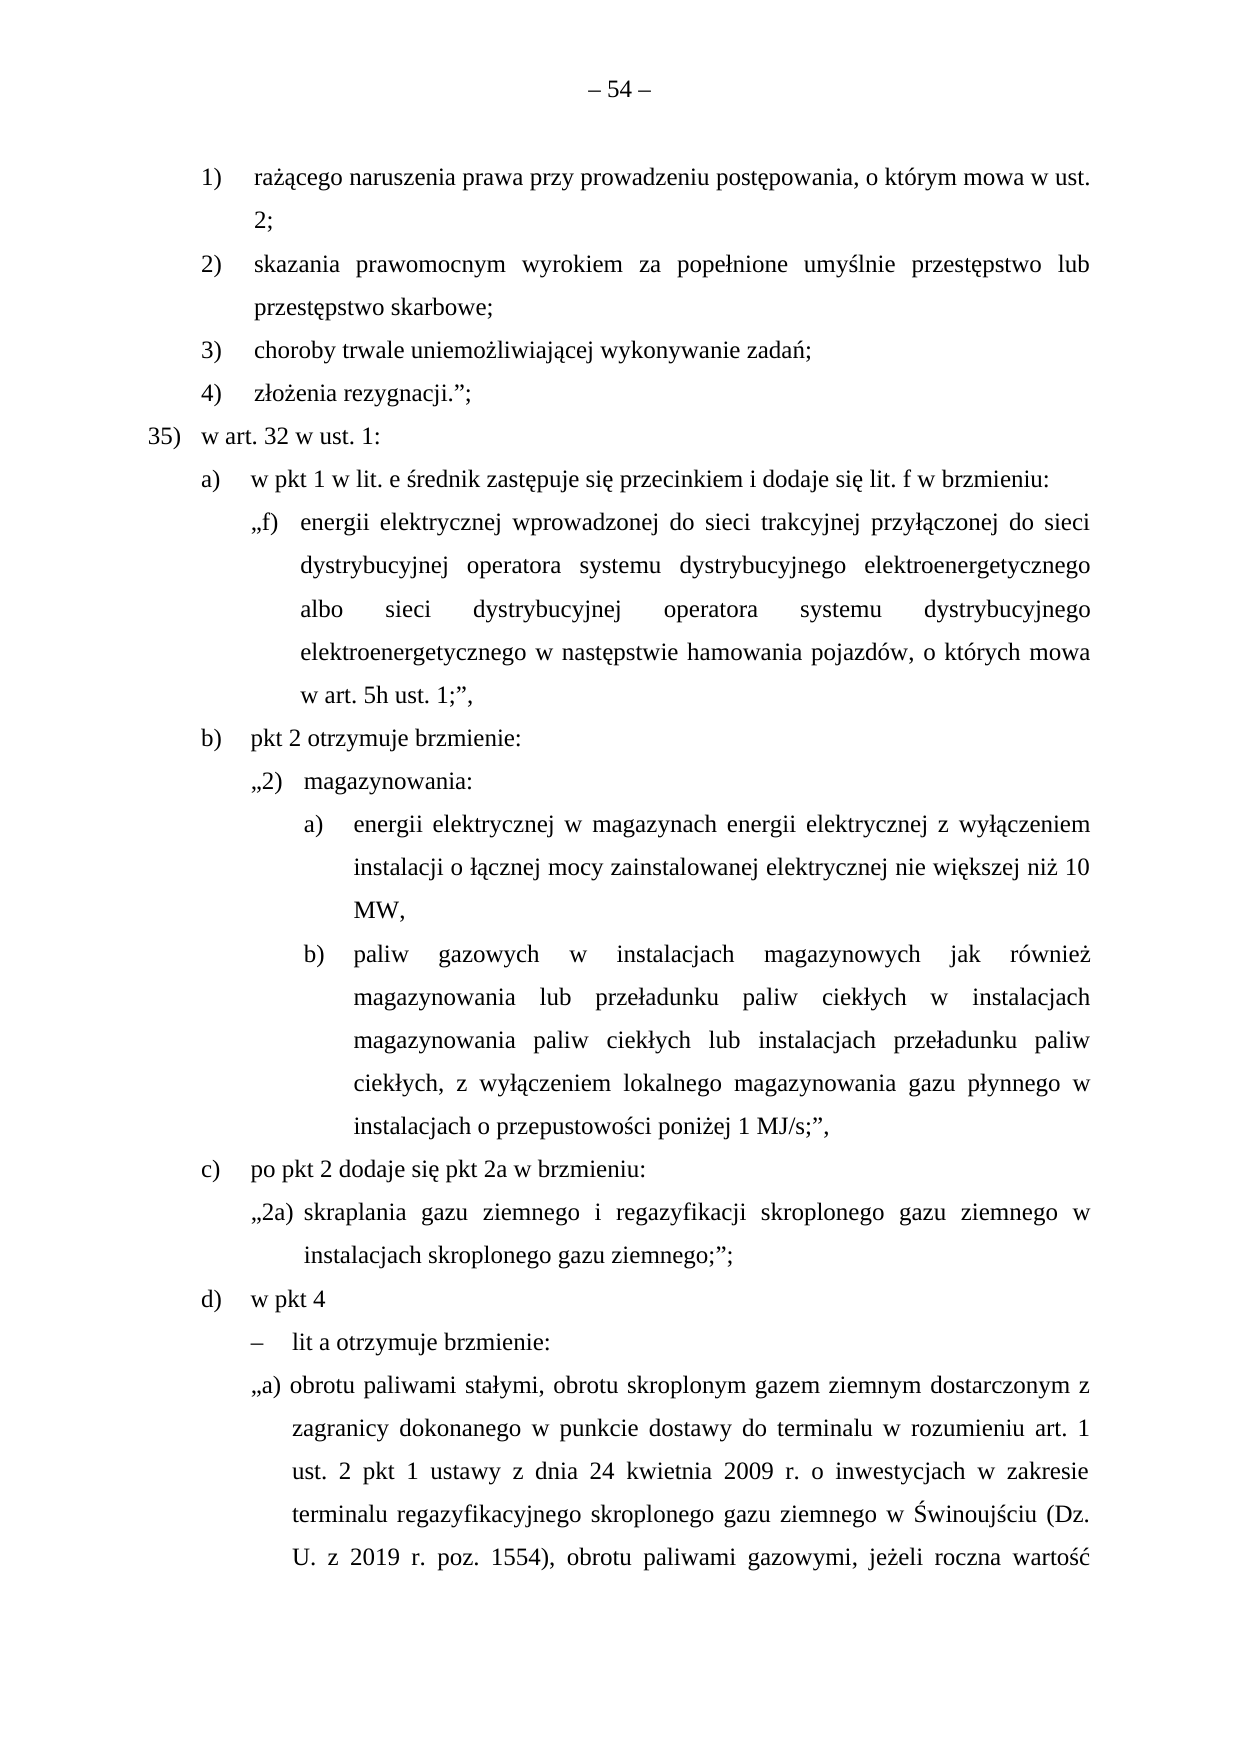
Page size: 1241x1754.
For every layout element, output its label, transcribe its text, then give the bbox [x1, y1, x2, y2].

text 35) w art. 32 w ust. 1: [148, 421, 1091, 450]
text d) w pkt 4 [201, 1284, 1091, 1312]
text 2) skazania prawomocnym wyrokiem za popełnione umyślnie przestępstwo lub przestępstwo skarbowe; [201, 249, 1091, 321]
text – lit a otrzymuje brzmienie: [251, 1327, 1091, 1356]
text a) energii elektrycznej w magazynach energii elektrycznej z wyłączeniem instalacji o łącznej mocy zainstalowanej elektrycznej nie większej niż 10 MW, [304, 809, 1091, 924]
text „f) energii elektrycznej wprowadzonej do sieci trakcyjnej przyłączonej do sieci dystrybucyjnej operatora systemu dystrybucyjnego elektroenergetycznego albo sieci dystrybucyjnej operatora systemu dystrybucyjnego elektroenergetycznego w następstwie hamowania pojazdów, o których mowa w art. 5h ust. 1;”, [251, 507, 1091, 709]
text 1) rażącego naruszenia prawa przy prowadzeniu postępowania, o którym mowa w ust. 2; [201, 162, 1091, 234]
text b) pkt 2 otrzymuje brzmienie: [201, 723, 1091, 752]
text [251, 1370, 1091, 1571]
text „2) magazynowania: [251, 766, 1091, 795]
text c) po pkt 2 dodaje się pkt 2a w brzmieniu: [201, 1154, 1091, 1183]
text a) w pkt 1 w lit. e średnik zastępuje się przecinkiem i dodaje się lit. f w brzmieniu: [201, 464, 1091, 493]
text 4) złożenia rezygnacji.”; [201, 378, 1091, 407]
text b) paliw gazowych w instalacjach magazynowych jak również magazynowania lub przeładunku paliw ciekłych w instalacjach magazynowania paliw ciekłych lub instalacjach przeładunku paliw ciekłych, z wyłączeniem lokalnego magazynowania gazu płynnego w instalacjach o przepustowości poniżej 1 MJ/s;”, [304, 939, 1091, 1140]
text 3) choroby trwale uniemożliwiającej wykonywanie zadań; [201, 335, 1091, 364]
text „2a) skraplania gazu ziemnego i regazyfikacji skroplonego gazu ziemnego w instalacjach skroplonego gazu ziemnego;”; [251, 1197, 1091, 1269]
